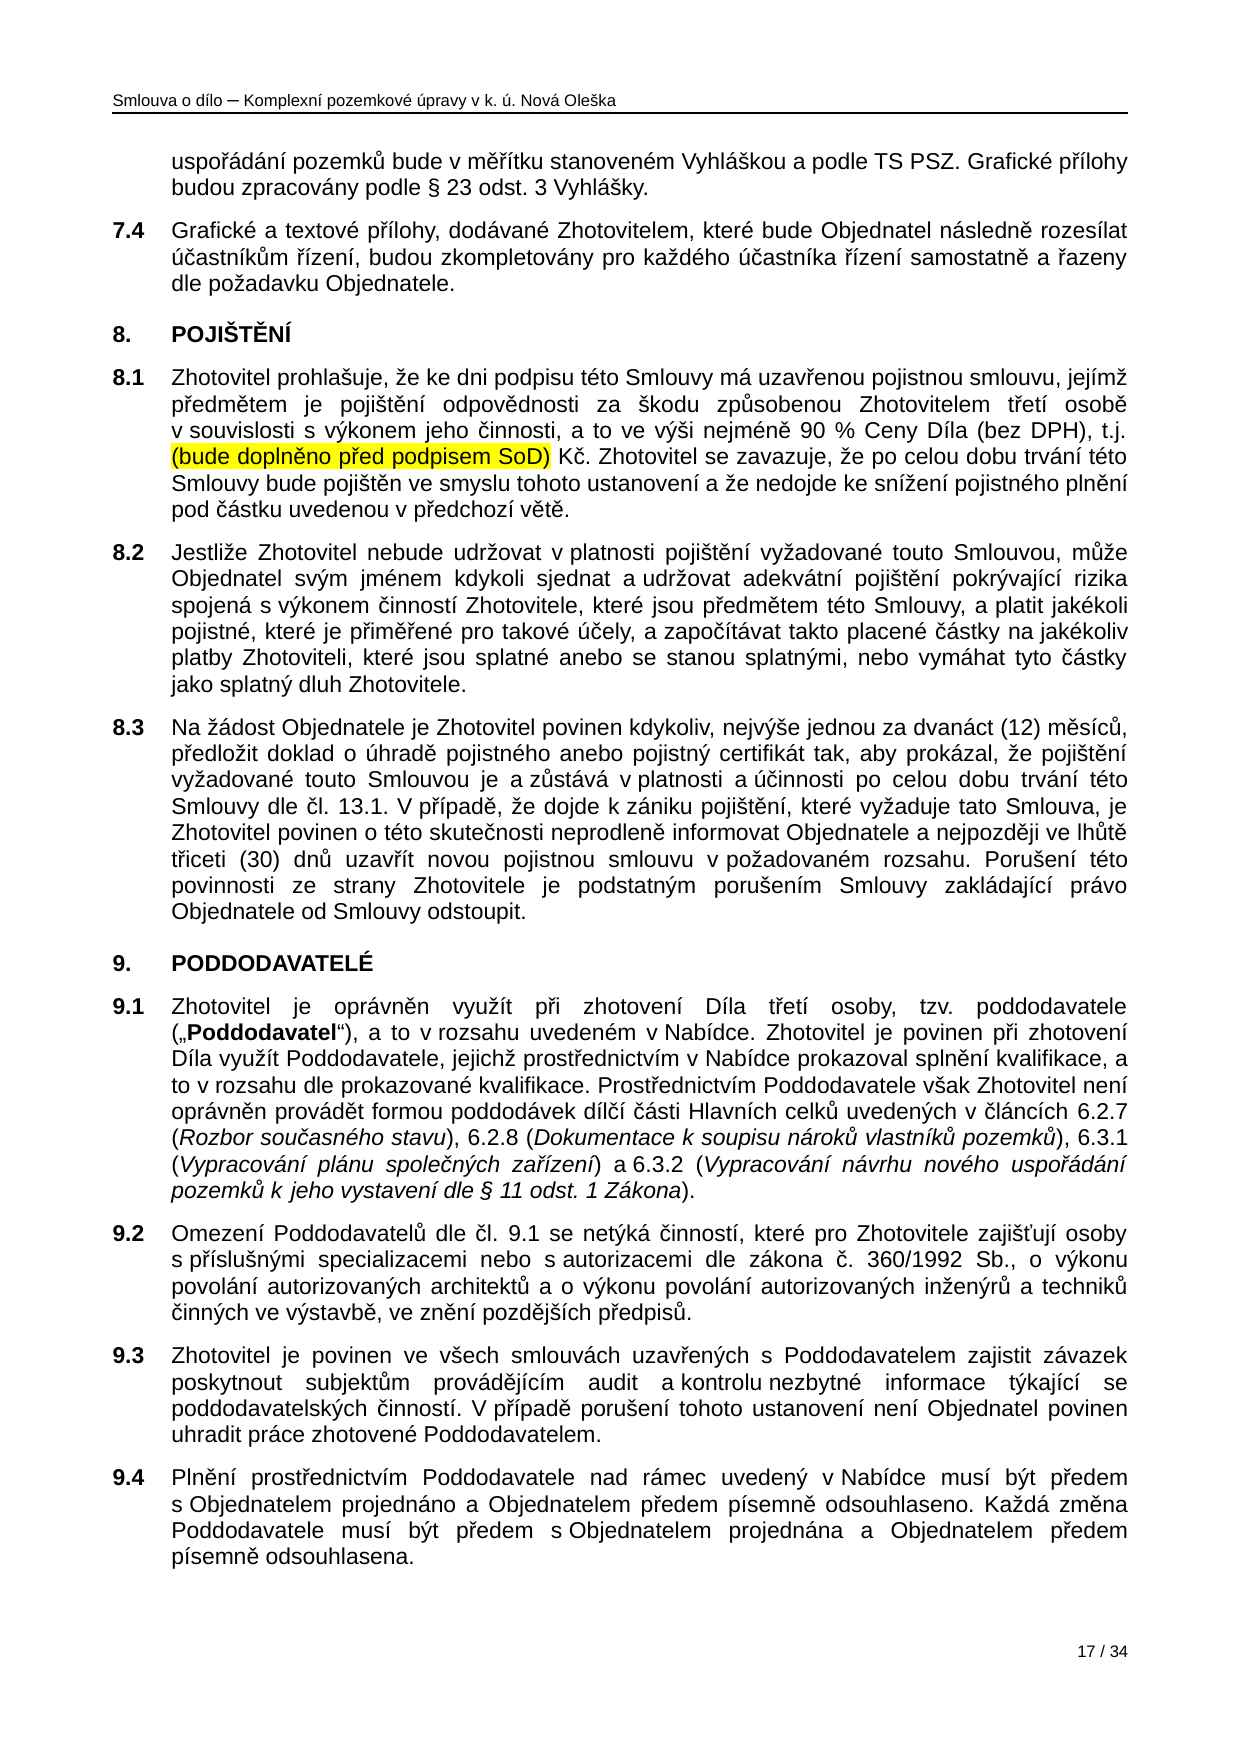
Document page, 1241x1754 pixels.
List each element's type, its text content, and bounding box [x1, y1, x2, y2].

text Pojištění [112, 321, 1128, 347]
text Grafické a textové přílohy, dodávané Zhotovitelem, které bude Objednatel následně rozesílat účastníkům řízení, budou zkompletovány pro každého účastníka řízení samostatně a řazeny dle požadavku Objednatele. [112, 217, 1128, 296]
text Omezení Poddodavatelů dle čl. 9.1 se netýká činností, které pro Zhotovitele zajišťují osoby s příslušnými specializacemi nebo s autorizacemi dle zákona č. 360/1992 Sb., o výkonu povolání autorizovaných architektů a o výkonu povolání autorizovaných inženýrů a techniků činných ve výstavbě, ve znění pozdějších předpisů. [112, 1220, 1128, 1326]
text Poddodavatelé [112, 949, 1128, 976]
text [112, 148, 1128, 200]
text Zhotovitel je oprávněn využít při zhotovení Díla třetí osoby, tzv. poddodavatele („Poddodavatel“), a to v rozsahu uvedeném v Nabídce. Zhotovitel je povinen při zhotovení Díla využít Poddodavatele, jejichž prostřednictvím v Nabídce prokazoval splnění kvalifikace, a to v rozsahu dle prokazované kvalifikace. Prostřednictvím Poddodavatele však Zhotovitel není oprávněn provádět formou poddodávek dílčí části Hlavních celků uvedených v článcích 6.2.7 (Rozbor současného stavu), 6.2.8 (Dokumentace k soupisu nároků vlastníků pozemků), 6.3.1 (Vypracování plánu společných zařízení) a 6.3.2 (Vypracování návrhu nového uspořádání pozemků k jeho vystavení dle § 11 odst. 1 Zákona). [112, 993, 1128, 1203]
text Plnění prostřednictvím Poddodavatele nad rámec uvedený v Nabídce musí být předem s Objednatelem projednáno a Objednatelem předem písemně odsouhlaseno. Každá změna Poddodavatele musí být předem s Objednatelem projednána a Objednatelem předem písemně odsouhlasena. [112, 1464, 1128, 1570]
text Na žádost Objednatele je Zhotovitel povinen kdykoliv, nejvýše jednou za dvanáct (12) měsíců, předložit doklad o úhradě pojistného anebo pojistný certifikát tak, aby prokázal, že pojištění vyžadované touto Smlouvou je a zůstává v platnosti a účinnosti po celou dobu trvání této Smlouvy dle čl. 13.1. V případě, že dojde k zániku pojištění, které vyžaduje tato Smlouva, je Zhotovitel povinen o této skutečnosti neprodleně informovat Objednatele a nejpozději ve lhůtě třiceti (30) dnů uzavřít novou pojistnou smlouvu v požadovaném rozsahu. Porušení této povinnosti ze strany Zhotovitele je podstatným porušením Smlouvy zakládající právo Objednatele od Smlouvy odstoupit. [112, 714, 1128, 924]
text Zhotovitel je povinen ve všech smlouvách uzavřených s Poddodavatelem zajistit závazek poskytnout subjektům provádějícím audit a kontrolu nezbytné informace týkající se poddodavatelských činností. V případě porušení tohoto ustanovení není Objednatel povinen uhradit práce zhotovené Poddodavatelem. [112, 1342, 1128, 1448]
text Zhotovitel prohlašuje, že ke dni podpisu této Smlouvy má uzavřenou pojistnou smlouvu, jejímž předmětem je pojištění odpovědnosti za škodu způsobenou Zhotovitelem třetí osobě v souvislosti s výkonem jeho činnosti, a to ve výši nejméně 90 % Ceny Díla (bez DPH), t.j. (bude doplněno před podpisem SoD) Kč. Zhotovitel se zavazuje, že po celou dobu trvání této Smlouvy bude pojištěn ve smyslu tohoto ustanovení a že nedojde ke snížení pojistného plnění pod částku uvedenou v předchozí větě. [112, 364, 1128, 522]
text Jestliže Zhotovitel nebude udržovat v platnosti pojištění vyžadované touto Smlouvou, může Objednatel svým jménem kdykoli sjednat a udržovat adekvátní pojištění pokrývající rizika spojená s výkonem činností Zhotovitele, které jsou předmětem této Smlouvy, a platit jakékoli pojistné, které je přiměřené pro takové účely, a započítávat takto placené částky na jakékoliv platby Zhotoviteli, které jsou splatné anebo se stanou splatnými, nebo vymáhat tyto částky jako splatný dluh Zhotovitele. [112, 539, 1128, 697]
